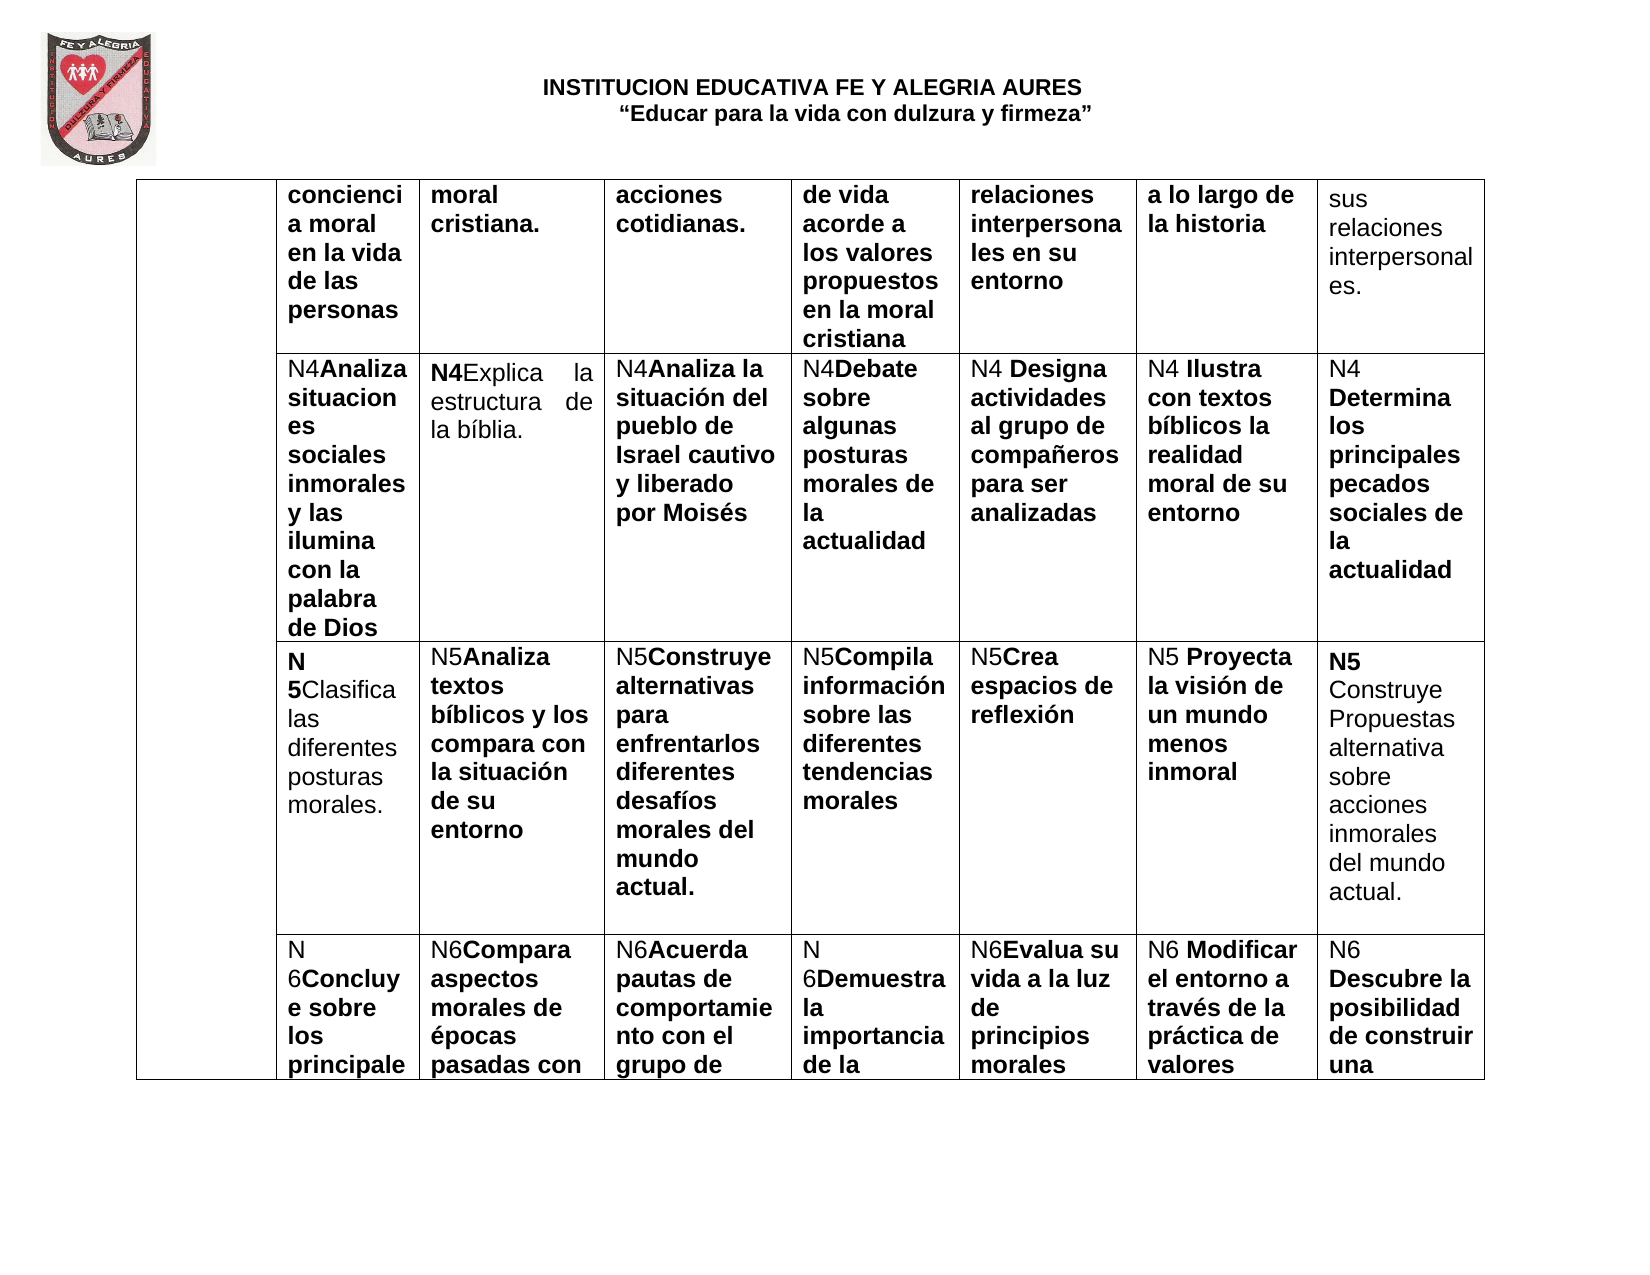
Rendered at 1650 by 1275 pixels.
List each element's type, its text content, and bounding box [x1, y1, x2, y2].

table_cell N5 Proyecta la visión de un mundo menos inmoral [1137, 642, 1317, 934]
table_cell N3 Aplica algunos principios morales en sus relaciones interpersonales. [1318, 180, 1484, 353]
table_cell N5Analiza textos bíblicos y los compara con la situación de su entorno [420, 642, 604, 934]
table_cell N5Clasifica las diferentes posturas morales. [277, 642, 419, 934]
table_cell N4Analiza la situación del pueblo de Israel cautivo y liberado por Moisés [605, 354, 791, 641]
table_cell N4 Determina los principales pecados sociales de la actualidad [1318, 354, 1484, 641]
table_cell N6Demuestra la importancia de la solución pacífica y concertada de los conflictos sociales [792, 935, 959, 1079]
table_cell N3Construye un sistema de valores acorde a la moral cristiana. [420, 180, 604, 353]
table_cell N6 Descubre la posibilidad de construir una sociedad nueva siguiendo los principios evangélicos. [1318, 935, 1484, 1079]
table_cell N3Emplea textos bíblicos para ilustrar sus acciones cotidianas. [605, 180, 791, 353]
table_cell N4Debate sobre algunas posturas morales de la actualidad [792, 354, 959, 641]
table_cell N6 Modificar el entorno a través de la práctica de valores [1137, 935, 1317, 1079]
table_cell N4 Designa actividades al grupo de compañeros para ser analizadas [960, 354, 1136, 641]
table_cell N3Construye una propuesta de vida acorde a los valores propuestos en la moral cristiana [792, 180, 959, 353]
table_cell N5Crea espacios de reflexión [960, 642, 1136, 934]
table_cell N4Explica la estructura de la bíblia. [420, 354, 604, 641]
table_cell N5Construye alternativas para enfrentarlos diferentes desafíos morales del mundo actual. [605, 642, 791, 934]
table_cell N4Analiza situaciones sociales inmorales y las ilumina con la palabra de Dios [277, 354, 419, 641]
table_cell N4 Ilustra con textos bíblicos la realidad moral de su entorno [1137, 354, 1317, 641]
table_cell N5 Construye Propuestas alternativa sobre acciones inmorales del mundo actual. [1318, 642, 1484, 934]
table_cell N3 Explica el sentido de la conciencia moral en la vida de las personas [277, 180, 419, 353]
table_cell N6Concluye sobre los principales postulados morales de las grandes religiones mono-teistas. [277, 935, 419, 1079]
table_cell N6Acuerda pautas de comportamiento con el grupo de compañeros [605, 935, 791, 1079]
table_cell N6Compara aspectos morales de épocas pasadas con las de la actualidad para analizarlas. [420, 935, 604, 1079]
picture [40, 32, 157, 164]
table_cell N6Evalua su vida a la luz de principios morales [960, 935, 1136, 1079]
table_cell N3 Diseña estrategias para mejorar las relaciones interpersonales en su entorno [960, 180, 1136, 353]
table_cell N5Compila información sobre las diferentes tendencias morales [792, 642, 959, 934]
table_cell N3 Explica la conformación del cristianismo a lo largo de la historia [1137, 180, 1317, 353]
